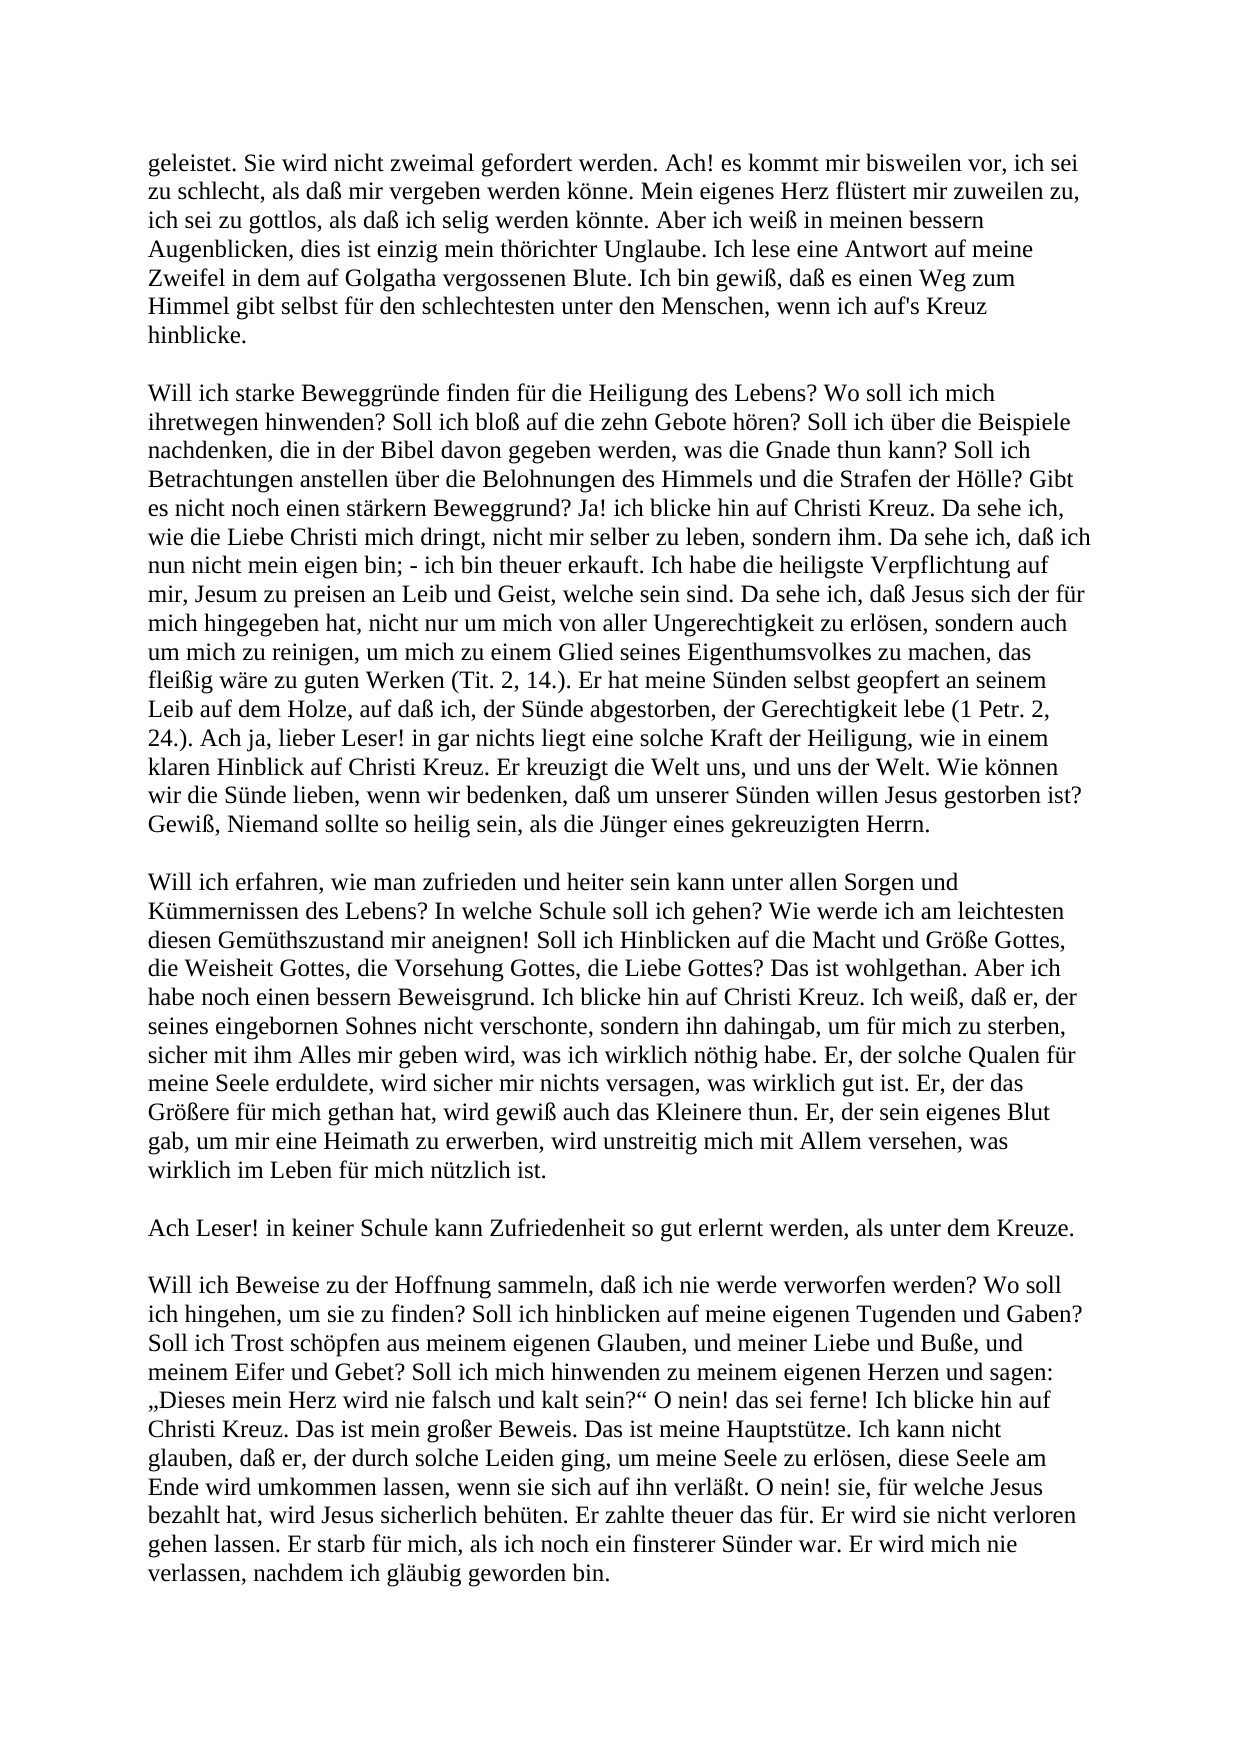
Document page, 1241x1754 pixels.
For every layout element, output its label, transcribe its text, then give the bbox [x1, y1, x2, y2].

text Will ich Beweise zu der Hoffnung sammeln, daß ich nie werde verworfen werden? Wo soll ich hingehen, um sie zu finden? Soll ich hinblicken auf meine eigenen Tugenden und Gaben? Soll ich Trost schöpfen aus meinem eigenen Glauben, und meiner Liebe und Buße, und meinem Eifer und Gebet? Soll ich mich hinwenden zu meinem eigenen Herzen und sagen: „Dieses mein Herz wird nie falsch und kalt sein?“ O nein! das sei ferne! Ich blicke hin auf Christi Kreuz. Das ist mein großer Beweis. Das ist meine Hauptstütze. Ich kann nicht glauben, daß er, der durch solche Leiden ging, um meine Seele zu erlösen, diese Seele am Ende wird umkommen lassen, wenn sie sich auf ihn verläßt. O nein! sie, für welche Jesus bezahlt hat, wird Jesus sicherlich behüten. Er zahlte theuer das für. Er wird sie nicht verloren gehen lassen. Er starb für mich, als ich noch ein finsterer Sünder war. Er wird mich nie verlassen, nachdem ich gläubig geworden bin. [148, 1271, 1093, 1587]
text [148, 148, 1093, 349]
text Will ich erfahren, wie man zufrieden und heiter sein kann unter allen Sorgen und Kümmernissen des Lebens? In welche Schule soll ich gehen? Wie werde ich am leichtesten diesen Gemüthszustand mir aneignen! Soll ich Hinblicken auf die Macht und Größe Gottes, die Weisheit Gottes, die Vorsehung Gottes, die Liebe Gottes? Das ist wohlgethan. Aber ich habe noch einen bessern Beweisgrund. Ich blicke hin auf Christi Kreuz. Ich weiß, daß er, der seines eingebornen Sohnes nicht verschonte, sondern ihn dahingab, um für mich zu sterben, sicher mit ihm Alles mir geben wird, was ich wirklich nöthig habe. Er, der solche Qualen für meine Seele erduldete, wird sicher mir nichts versagen, was wirklich gut ist. Er, der das Größere für mich gethan hat, wird gewiß auch das Kleinere thun. Er, der sein eigenes Blut gab, um mir eine Heimath zu erwerben, wird unstreitig mich mit Allem versehen, was wirklich im Leben für mich nützlich ist. [148, 867, 1093, 1183]
text Will ich starke Beweggründe finden für die Heiligung des Lebens? Wo soll ich mich ihretwegen hinwenden? Soll ich bloß auf die zehn Gebote hören? Soll ich über die Beispiele nachdenken, die in der Bibel davon gegeben werden, was die Gnade thun kann? Soll ich Betrachtungen anstellen über die Belohnungen des Himmels und die Strafen der Hölle? Gibt es nicht noch einen stärkern Beweggrund? Ja! ich blicke hin auf Christi Kreuz. Da sehe ich, wie die Liebe Christi mich dringt, nicht mir selber zu leben, sondern ihm. Da sehe ich, daß ich nun nicht mein eigen bin; - ich bin theuer erkauft. Ich habe die heiligste Verpflichtung auf mir, Jesum zu preisen an Leib und Geist, welche sein sind. Da sehe ich, daß Jesus sich der für mich hingegeben hat, nicht nur um mich von aller Ungerechtigkeit zu erlösen, sondern auch um mich zu reinigen, um mich zu einem Glied seines Eigenthumsvolkes zu machen, das fleißig wäre zu guten Werken (Tit. 2, 14.). Er hat meine Sünden selbst geopfert an seinem Leib auf dem Holze, auf daß ich, der Sünde abgestorben, der Gerechtigkeit lebe (1 Petr. 2, 24.). Ach ja, lieber Leser! in gar nichts liegt eine solche Kraft der Heiligung, wie in einem klaren Hinblick auf Christi Kreuz. Er kreuzigt die Welt uns, und uns der Welt. Wie können wir die Sünde lieben, wenn wir bedenken, daß um unserer Sünden willen Jesus gestorben ist? Gewiß, Niemand sollte so heilig sein, als die Jünger eines gekreuzigten Herrn. [148, 378, 1093, 838]
text Ach Leser! in keiner Schule kann Zufriedenheit so gut erlernt werden, als unter dem Kreuze. [148, 1213, 1093, 1241]
